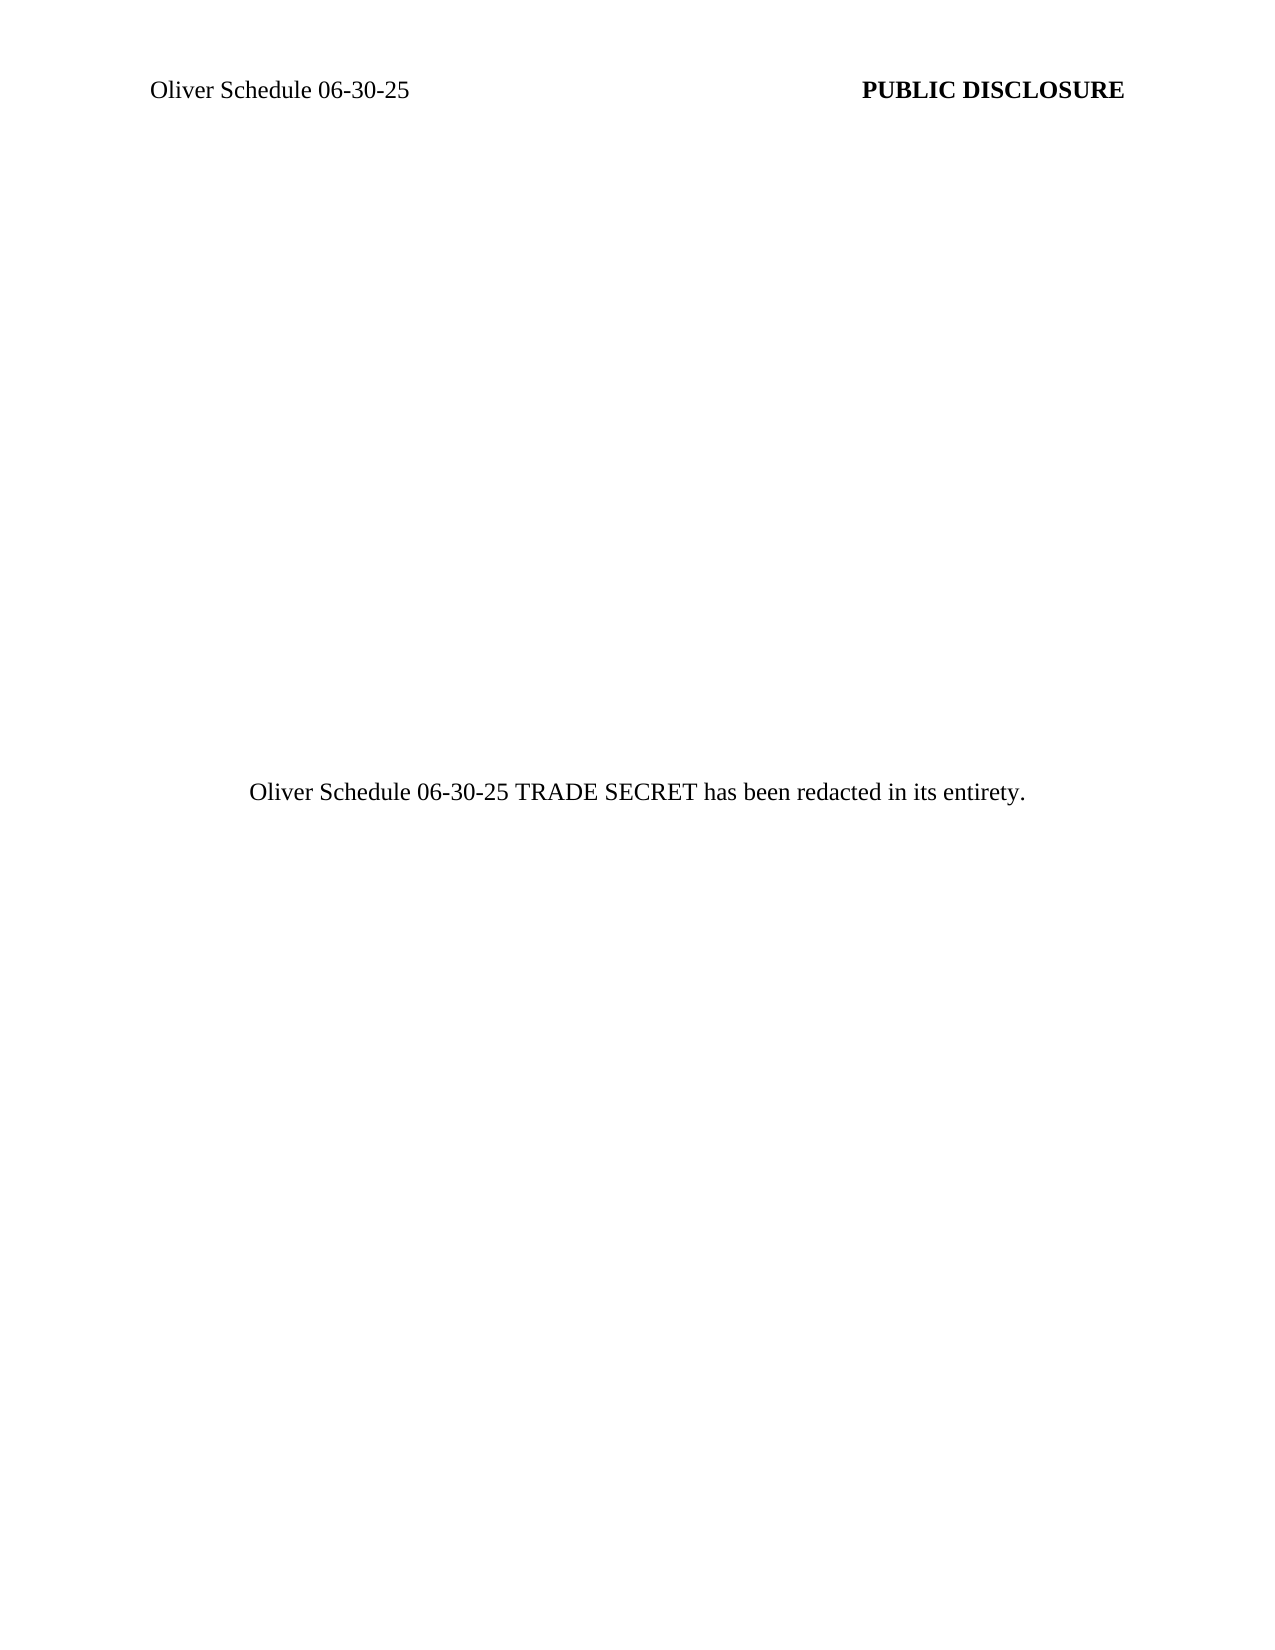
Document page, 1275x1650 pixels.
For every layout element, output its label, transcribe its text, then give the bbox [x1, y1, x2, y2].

text Oliver Schedule 06-30-25 TRADE SECRET has been redacted in its entirety. [150, 777, 1125, 806]
